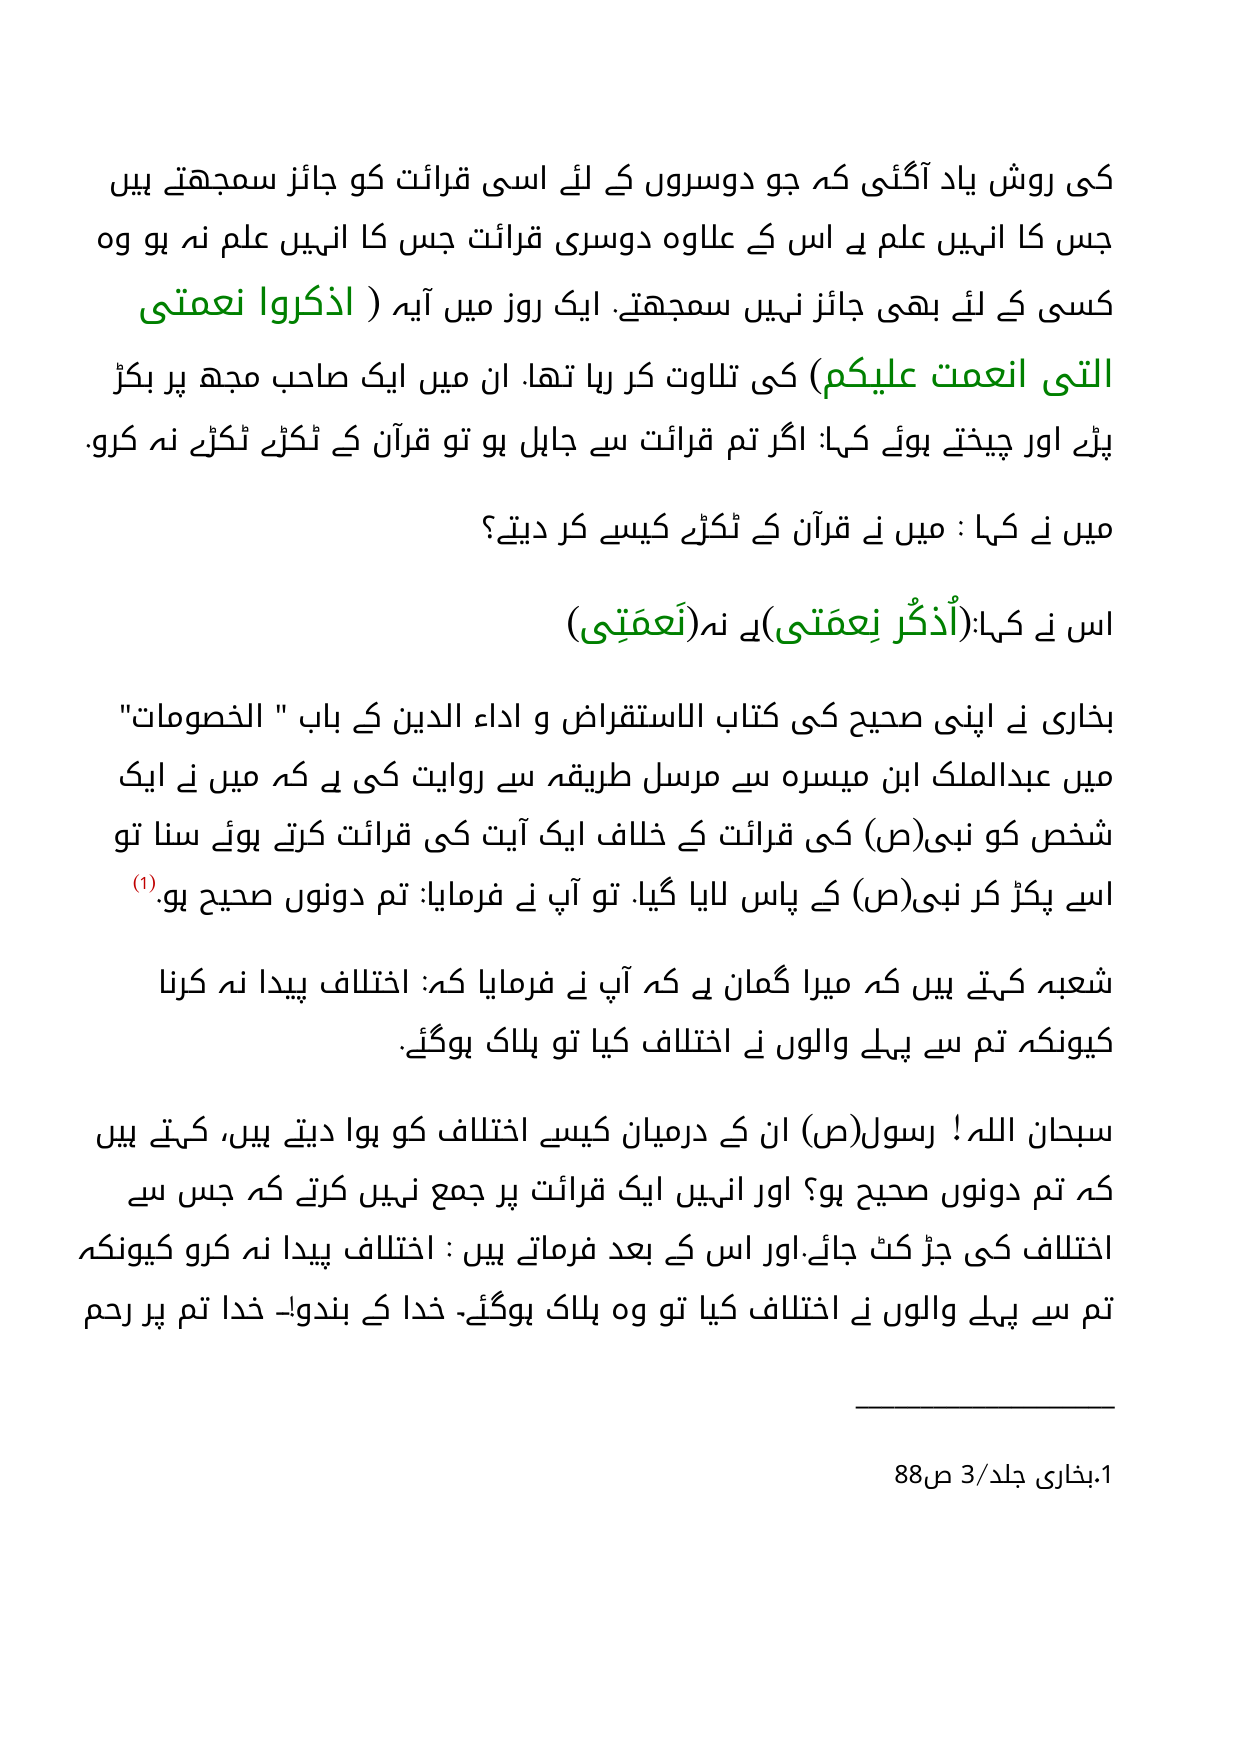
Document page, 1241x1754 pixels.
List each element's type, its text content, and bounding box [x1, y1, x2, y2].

text میں نے کہا : میں نے قرآن کے ٹکڑے کیسے کر دیتے؟ [72, 498, 1114, 558]
text 1.بخاری جلد/3 ص88 [72, 1452, 1114, 1499]
text بخاری نے اپنی صحیح کی کتاب الاستقراض و اداء الدین کے باب " الخصومات" میں عبدالملک ابن میسرہ سے مرسل طریقہ سے روایت کی ہے کہ میں نے ایک شخص کو نبی(ص) کی قرائت کے خلاف ایک آیت کی قرائت کرتے ہوئے سنا تو اسے پکڑ کر نبی(ص) کے پاس لایا گیا. تو آپ نے فرمایا: تم دونوں صحیح ہو.(1) [72, 687, 1114, 924]
text کی روش یاد آگئی کہ جو دوسروں کے لئے اسی قرائت کو جائز سمجھتے ہیں جس کا انہیں علم ہے اس کے علاوہ دوسری قرائت جس کا انہیں علم نہ ہو وہ کسی کے لئے بھی جائز نہیں سمجھتے. ایک روز میں آیہ ( اذکروا نعمتی التی انعمت علیکم) کی تلاوت کر رہا تھا. ان میں ایک صاحب مجھ پر بکڑ پڑے اور چیختے ہوئے کہا: اگر تم قرائت سے جاہل ہو تو قرآن کے ٹکڑے ٹکڑے نہ کرو. [72, 149, 1114, 469]
text اس نے کہا:(اُذکُر نِعمَتی)ہے نہ(نَعمَتِی) [72, 587, 1114, 658]
text شعبہ کہتے ہیں کہ میرا گمان ہے کہ آپ نے فرمایا کہ: اختلاف پیدا نہ کرنا کیونکہ تم سے پہلے والوں نے اختلاف کیا تو ہلاک ہوگئے. [72, 953, 1114, 1072]
text سبحان اللہ! رسول(ص) ان کے درمیان کیسے اختلاف کو ہوا دیتے ہیں، کہتے ہیں کہ تم دونوں صحیح ہو؟ اور انہیں ایک قرائت پر جمع نہیں کرتے کہ جس سے اختلاف کی جڑ کٹ جائے.اور اس کے بعد فرماتے ہیں : اختلاف پیدا نہ کرو کیونکہ تم سے پہلے والوں نے اختلاف کیا تو وہ ہلاک ہوگئے. خدا کے بندو! خدا تم پر رحم [72, 1101, 1114, 1338]
text ____________________ [72, 1367, 1114, 1423]
